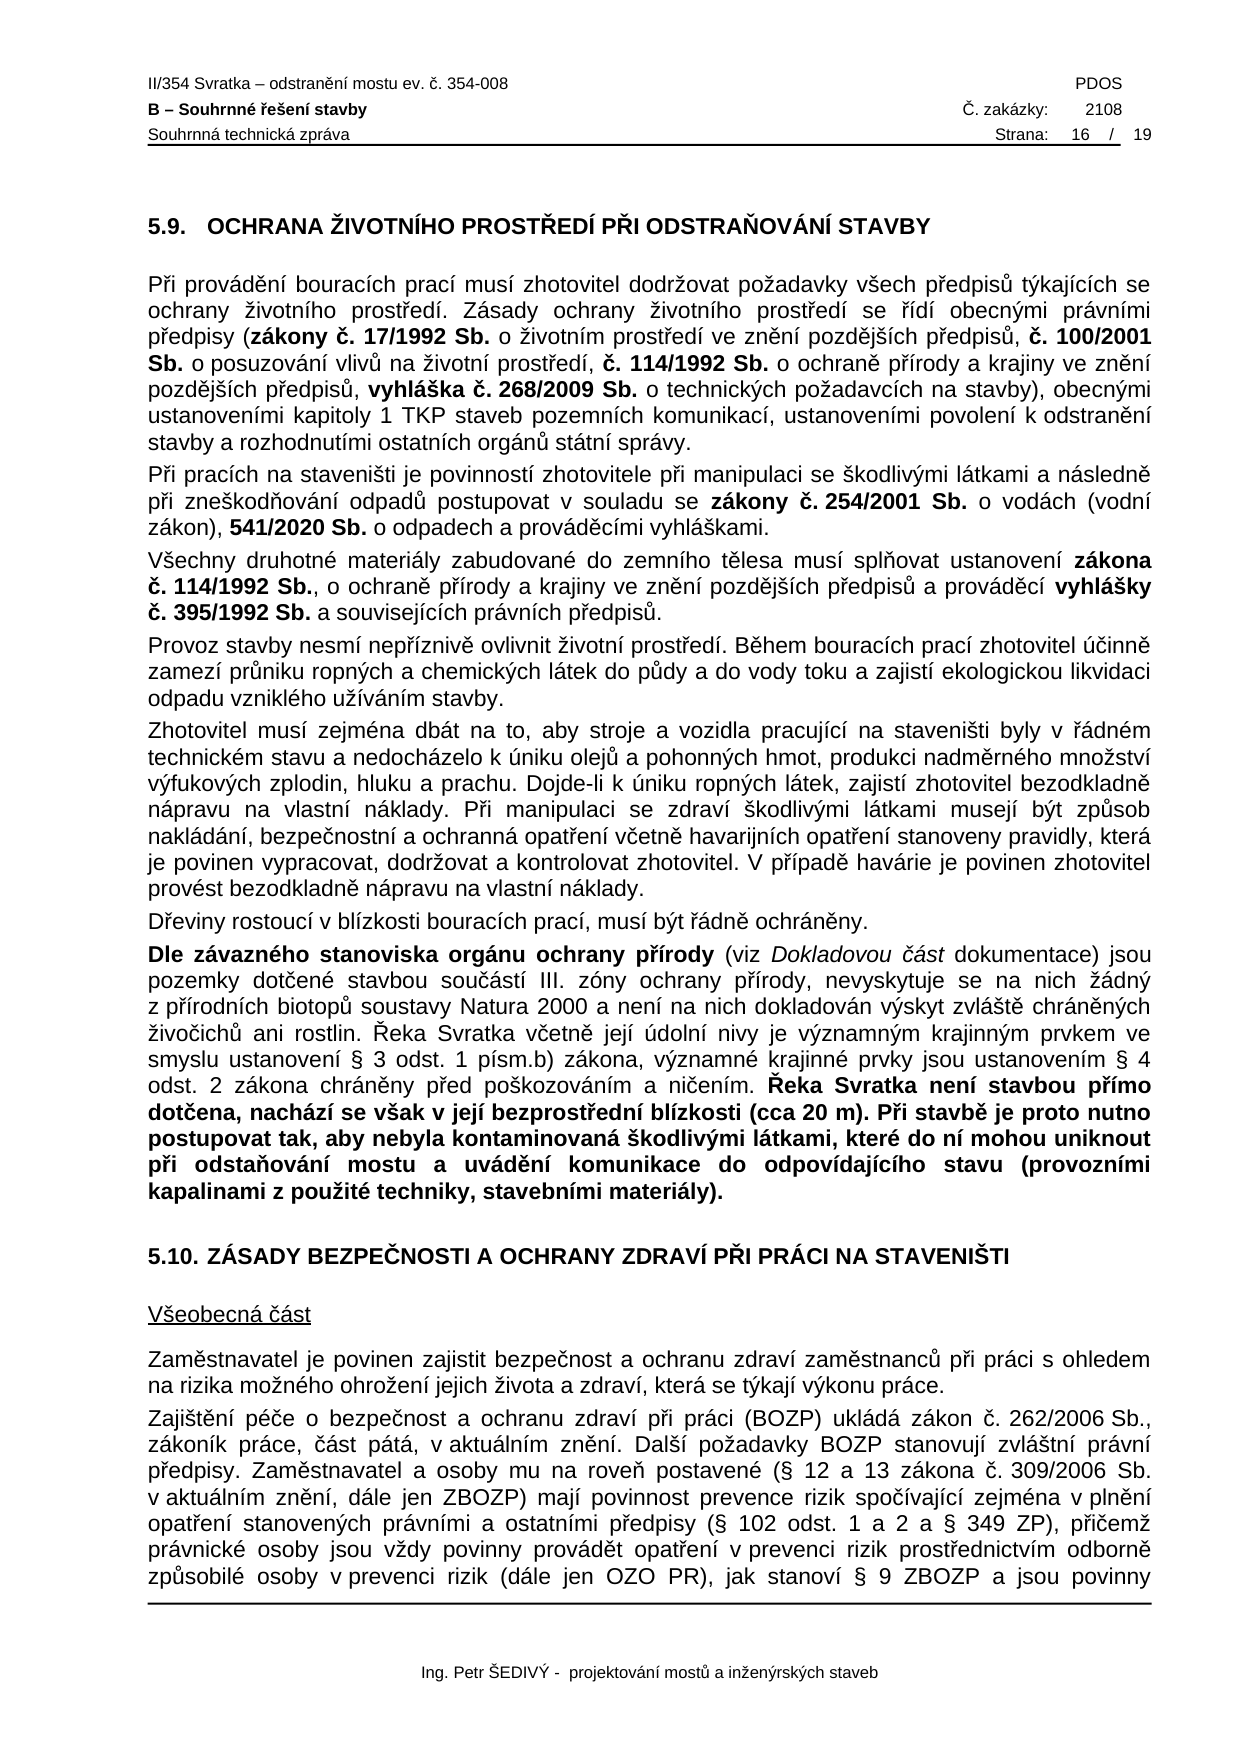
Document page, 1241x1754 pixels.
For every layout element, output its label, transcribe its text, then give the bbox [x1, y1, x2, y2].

text Provoz stavby nesmí nepříznivě ovlivnit životní prostředí. Během bouracích prací zhotovitel účinně zamezí průniku ropných a chemických látek do půdy a do vody toku a zajistí ekologickou likvidaci odpadu vzniklého užíváním stavby. [148, 632, 1152, 711]
text Dřeviny rostoucí v blízkosti bouracích prací, musí být řádně ochráněny. [148, 908, 1152, 934]
text Všeobecná část [148, 1301, 1152, 1327]
text Všechny druhotné materiály zabudované do zemního tělesa musí splňovat ustanovení zákona č. 114/1992 Sb., o ochraně přírody a krajiny ve znění pozdějších předpisů a prováděcí vyhlášky č. 395/1992 Sb. a souvisejících právních předpisů. [148, 547, 1152, 626]
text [148, 1404, 1152, 1589]
subtitle Zásady bezpečnosti a ochrany zdraví při práci na staveništi [148, 1243, 1152, 1269]
text Dle závazného stanoviska orgánu ochrany přírody (viz Dokladovou část dokumentace) jsou pozemky dotčené stavbou součástí III. zóny ochrany přírody, nevyskytuje se na nich žádný z přírodních biotopů soustavy Natura 2000 a není na nich dokladován výskyt zvláště chráněných živočichů ani rostlin. Řeka Svratka včetně její údolní nivy je významným krajinným prvkem ve smyslu ustanovení § 3 odst. 1 písm.b) zákona, významné krajinné prvky jsou ustanovením § 4 odst. 2 zákona chráněny před poškozováním a ničením. Řeka Svratka není stavbou přímo dotčena, nachází se však v její bezprostřední blízkosti (cca 20 m). Při stavbě je proto nutno postupovat tak, aby nebyla kontaminovaná škodlivými látkami, které do ní mohou uniknout při odstaňování mostu a uvádění komunikace do odpovídajícího stavu (provozními kapalinami z použité techniky, stavebními materiály). [148, 941, 1152, 1204]
subtitle Ochrana životního prostředí při odstraňování stavby [148, 213, 1152, 239]
text Při provádění bouracích prací musí zhotovitel dodržovat požadavky všech předpisů týkajících se ochrany životního prostředí. Zásady ochrany životního prostředí se řídí obecnými právními předpisy (zákony č. 17/1992 Sb. o životním prostředí ve znění pozdějších předpisů, č. 100/2001 Sb. o posuzování vlivů na životní prostředí, č. 114/1992 Sb. o ochraně přírody a krajiny ve znění pozdějších předpisů, vyhláška č. 268/2009 Sb. o technických požadavcích na stavby), obecnými ustanoveními kapitoly 1 TKP staveb pozemních komunikací, ustanoveními povolení k odstranění stavby a rozhodnutími ostatních orgánů státní správy. [148, 271, 1152, 455]
text Při pracích na staveništi je povinností zhotovitele při manipulaci se škodlivými látkami a následně při zneškodňování odpadů postupovat v souladu se zákony č. 254/2001 Sb. o vodách (vodní zákon), 541/2020 Sb. o odpadech a prováděcími vyhláškami. [148, 461, 1152, 540]
text Zhotovitel musí zejména dbát na to, aby stroje a vozidla pracující na staveništi byly v řádném technickém stavu a nedocházelo k úniku olejů a pohonných hmot, produkci nadměrného množství výfukových zplodin, hluku a prachu. Dojde-li k úniku ropných látek, zajistí zhotovitel bezodkladně nápravu na vlastní náklady. Při manipulaci se zdraví škodlivými látkami musejí být způsob nakládání, bezpečnostní a ochranná opatření včetně havarijních opatření stanoveny pravidly, která je povinen vypracovat, dodržovat a kontrolovat zhotovitel. V případě havárie je povinen zhotovitel provést bezodkladně nápravu na vlastní náklady. [148, 717, 1152, 902]
text Zaměstnavatel je povinen zajistit bezpečnost a ochranu zdraví zaměstnanců při práci s ohledem na rizika možného ohrožení jejich života a zdraví, která se týkají výkonu práce. [148, 1346, 1152, 1398]
